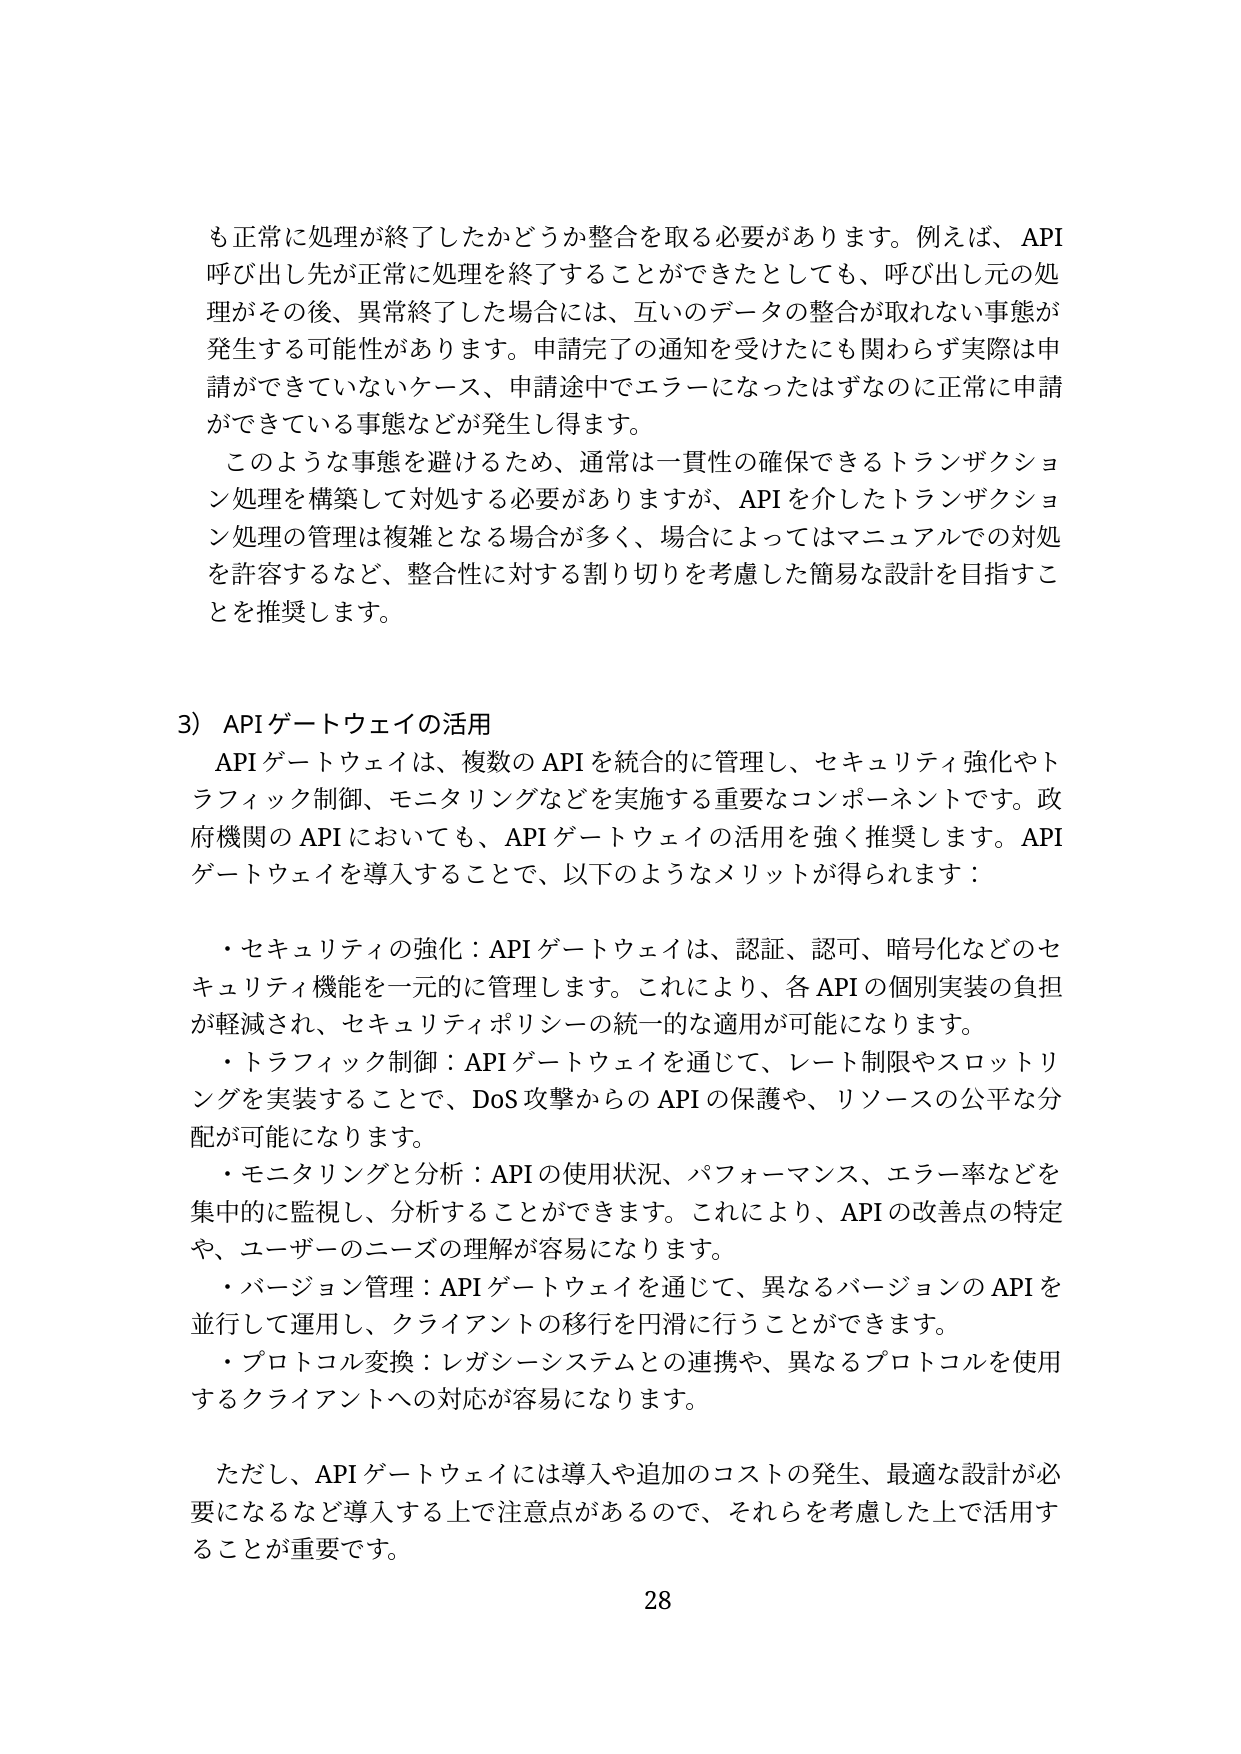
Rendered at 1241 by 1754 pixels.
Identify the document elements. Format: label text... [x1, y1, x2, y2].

text ただし、APIゲートウェイには導入や追加のコストの発生、最適な設計が必要になるなど導入する上で注意点があるので、それらを考慮した上で活用することが重要です。 [190, 1454, 1063, 1567]
text ・トラフィック制御：APIゲートウェイを通じて、レート制限やスロットリングを実装することで、DoS攻撃からのAPIの保護や、リソースの公平な分配が可能になります。 [190, 1042, 1063, 1154]
text ・バージョン管理：APIゲートウェイを通じて、異なるバージョンのAPIを並行して運用し、クライアントの移行を円滑に行うことができます。 [190, 1267, 1063, 1342]
text ・モニタリングと分析：APIの使用状況、パフォーマンス、エラー率などを集中的に監視し、分析することができます。これにより、APIの改善点の特定や、ユーザーのニーズの理解が容易になります。 [190, 1154, 1063, 1267]
text このような事態を避けるため、通常は一貫性の確保できるトランザクション処理を構築して対処する必要がありますが、APIを介したトランザクション処理の管理は複雑となる場合が多く、場合によってはマニュアルでの対処を許容するなど、整合性に対する割り切りを考慮した簡易な設計を目指すことを推奨します。 [207, 442, 1063, 629]
text ・プロトコル変換：レガシーシステムとの連携や、異なるプロトコルを使用するクライアントへの対応が容易になります。 [190, 1342, 1063, 1417]
text ・セキュリティの強化：APIゲートウェイは、認証、認可、暗号化などのセキュリティ機能を一元的に管理します。これにより、各APIの個別実装の負担が軽減され、セキュリティポリシーの統一的な適用が可能になります。 [190, 929, 1063, 1042]
subtitle APIゲートウェイの活用 [177, 704, 1063, 742]
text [207, 217, 1063, 442]
text APIゲートウェイは、複数のAPIを統合的に管理し、セキュリティ強化やトラフィック制御、モニタリングなどを実施する重要なコンポーネントです。政府機関のAPIにおいても、APIゲートウェイの活用を強く推奨します。APIゲートウェイを導入することで、以下のようなメリットが得られます： [190, 742, 1063, 892]
